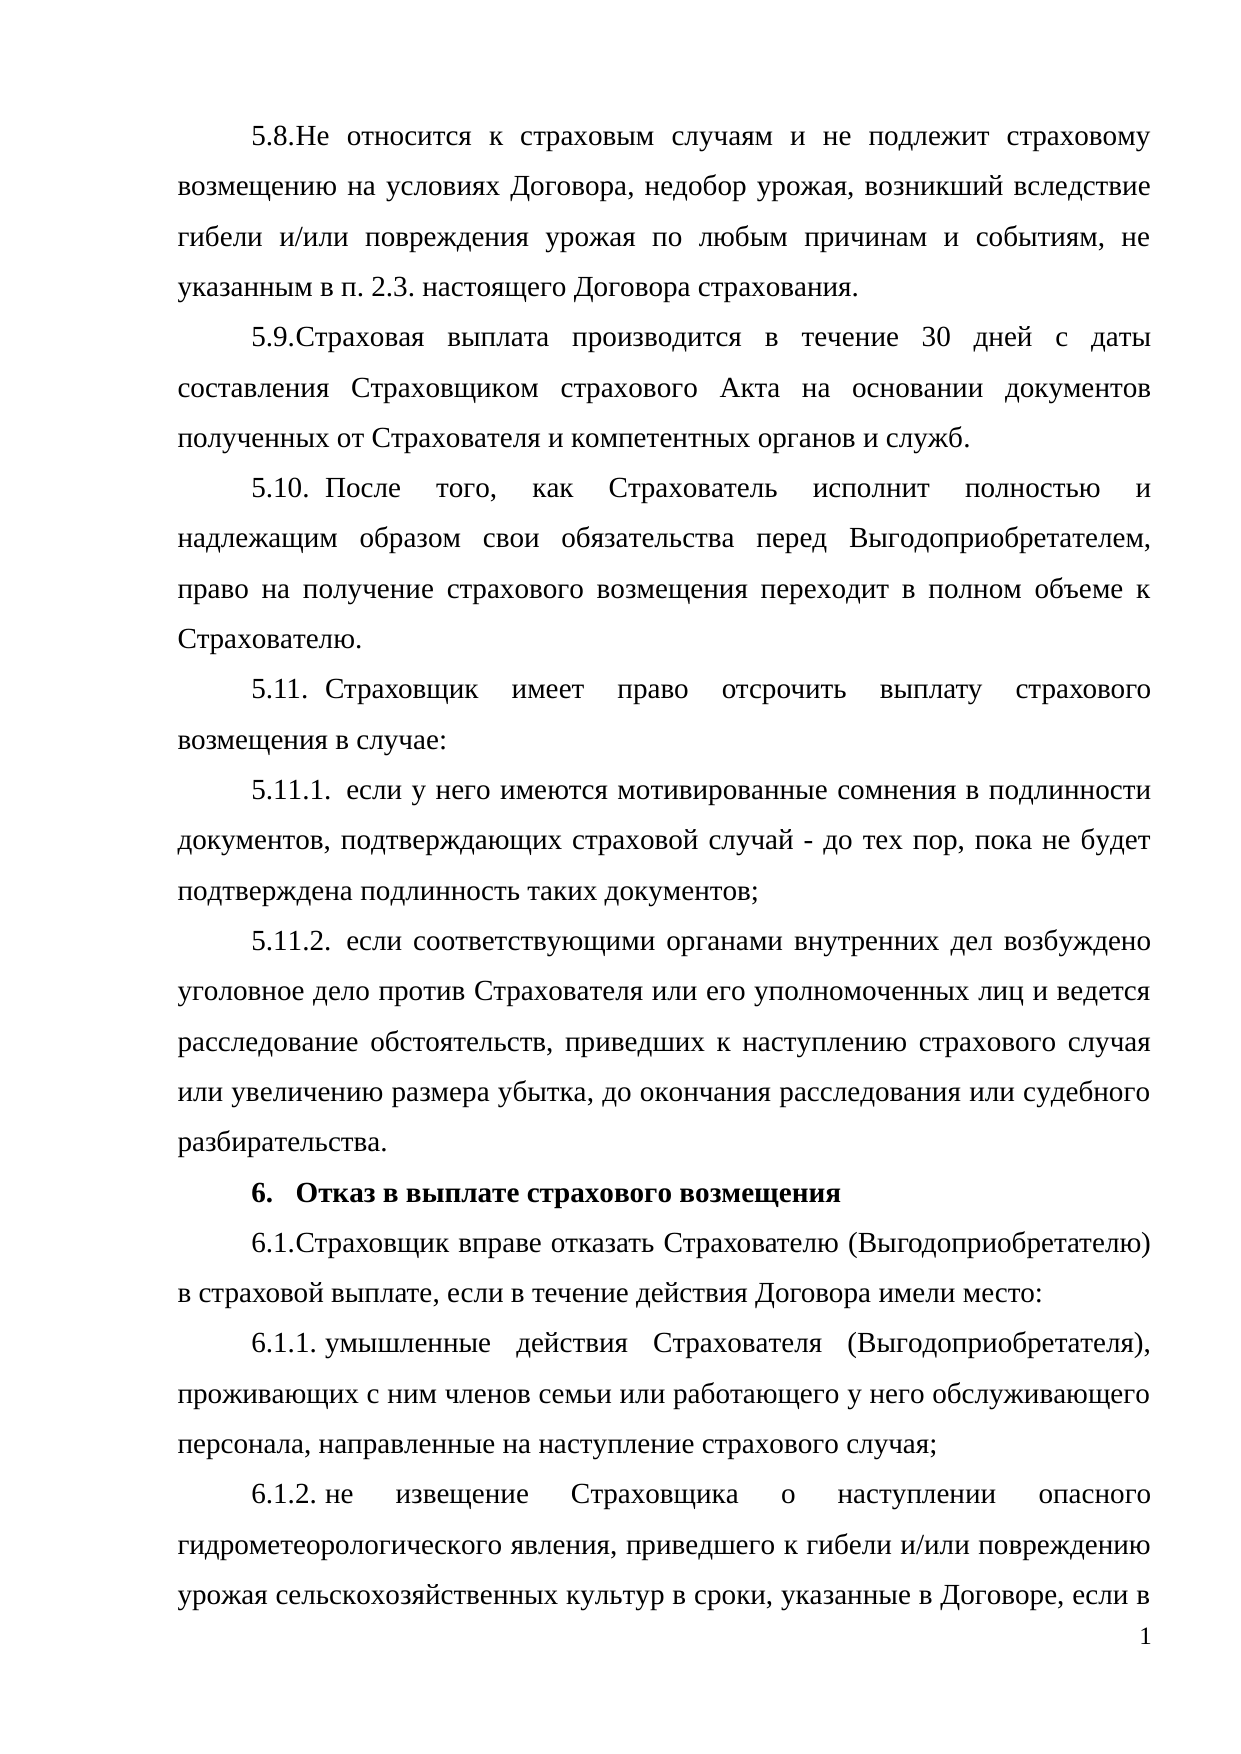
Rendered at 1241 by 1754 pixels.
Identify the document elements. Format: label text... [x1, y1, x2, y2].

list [177, 1477, 1152, 1611]
text 6.1. Страховщик вправе отказать Страхователю (Выгодоприобретателю) в страховой выплате, если в течение действия Договора имели место: [177, 1225, 1152, 1309]
list если соответствующими органами внутренних дел возбуждено уголовное дело против Страхователя или его уполномоченных лиц и ведется расследование обстоятельств, приведших к наступлению страхового случая или увеличению размера убытка, до окончания расследования или судебного разбирательства. [177, 923, 1152, 1158]
list После того, как Страхователь исполнит полностью и надлежащим образом свои обязательства перед Выгодоприобретателем, право на получение страхового возмещения переходит в полном объеме к Страхователю. [177, 470, 1152, 655]
list умышленные действия Страхователя (Выгодоприобретателя), проживающих с ним членов семьи или работающего у него обслуживающего персонала, направленные на наступление страхового случая; [177, 1326, 1152, 1460]
list если у него имеются мотивированные сомнения в подлинности документов, подтверждающих страховой случай - до тех пор, пока не будет подтверждена подлинность таких документов; [177, 772, 1152, 906]
list Страховщик имеет право отсрочить выплату страхового возмещения в случае: [177, 672, 1152, 755]
subtitle Отказ в выплате страхового возмещения [177, 1175, 1152, 1208]
list Не относится к страховым случаям и не подлежит страховому возмещению на условиях Договора, недобор урожая, возникший вследствие гибели и/или повреждения урожая по любым причинам и событиям, не указанным в п. 2.3. настоящего Договора страхования. [177, 118, 1152, 303]
list Страховая выплата производится в течение 30 дней с даты составления Страховщиком страхового Акта на основании документов полученных от Страхователя и компетентных органов и служб. [177, 319, 1152, 453]
